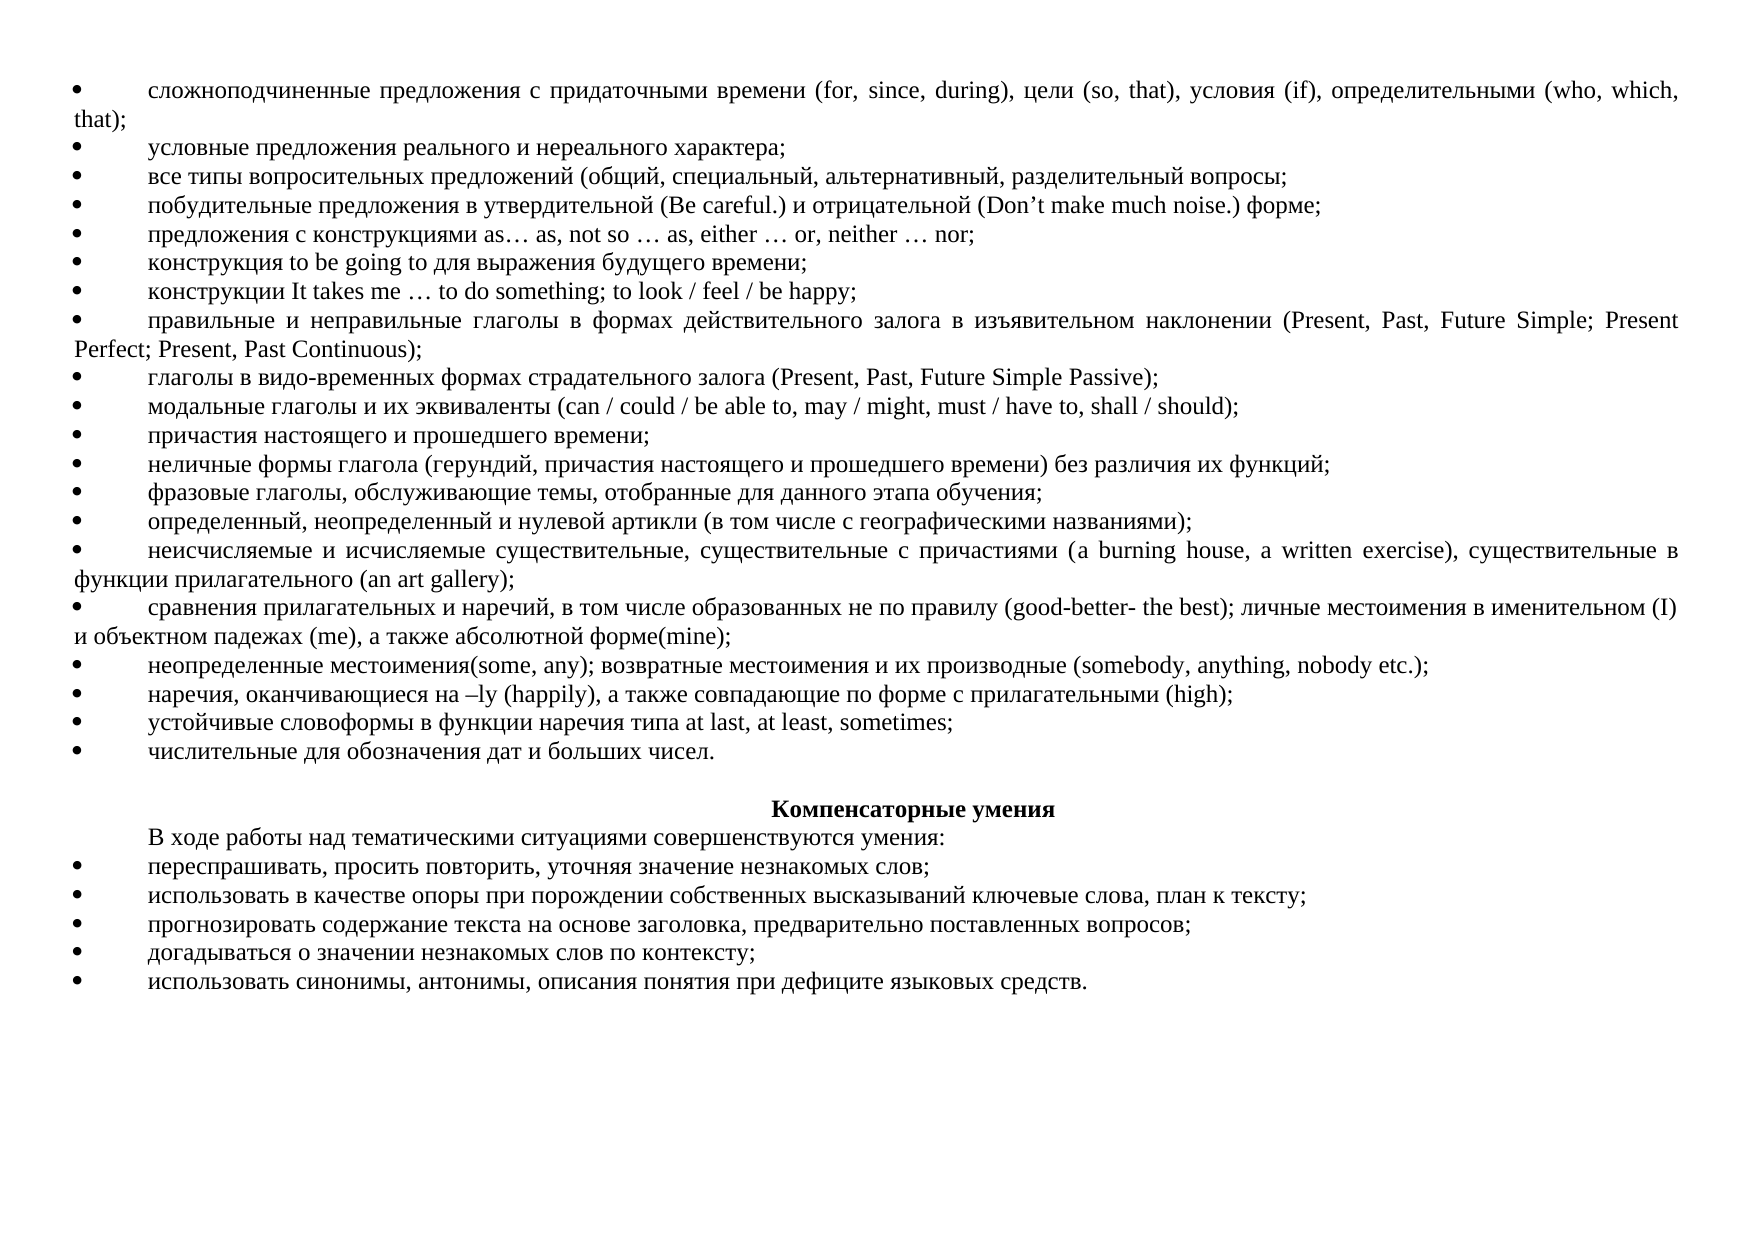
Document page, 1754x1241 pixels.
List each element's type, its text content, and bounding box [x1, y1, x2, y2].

list неисчисляемые и исчисляемые существительные, существительные с причастиями (a burning house, a written exercise), существительные в функции прилагательного (an art gallery); [73, 535, 1679, 592]
list все типы вопросительных предложений (общий, специальный, альтернативный, разделительный вопросы; [73, 161, 1679, 190]
list конструкция to be going to для выражения будущего времени; [73, 247, 1679, 276]
list переспрашивать, просить повторить, уточняя значение незнакомых слов; [73, 851, 1679, 880]
list причастия настоящего и прошедшего времени; [73, 420, 1679, 449]
text В ходе работы над тематическими ситуациями совершенствуются умения: [74, 822, 1679, 851]
list конструкции It takes me … to do something; to look / feel / be happy; [73, 276, 1679, 305]
list прогнозировать содержание текста на основе заголовка, предварительно поставленных вопросов; [73, 909, 1679, 937]
list числительные для обозначения дат и больших чисел. [73, 736, 1679, 765]
list условные предложения реального и нереального характера; [73, 132, 1679, 161]
list догадываться о значении незнакомых слов по контексту; [73, 937, 1679, 966]
list неопределенные местоимения(some, any); возвратные местоимения и их производные (somebody, anything, nobody etc.); [73, 650, 1679, 679]
list модальные глаголы и их эквиваленты (can / could / be able to, may / might, must / have to, shall / should); [73, 391, 1679, 420]
list неличные формы глагола (герундий, причастия настоящего и прошедшего времени) без различия их функций; [73, 449, 1679, 477]
list сложноподчиненные предложения с придаточными времени (for, since, during), цели (so, that), условия (if), определительными (who, which, that); [73, 75, 1679, 132]
list правильные и неправильные глаголы в формах действительного залога в изъявительном наклонении (Present, Past, Future Simple; Present Perfect; Present, Past Continuous); [73, 305, 1679, 362]
list побудительные предложения в утвердительной (Be careful.) и отрицательной (Don’t make much noise.) форме; [73, 190, 1679, 219]
list использовать синонимы, антонимы, описания понятия при дефиците языковых средств. [73, 966, 1679, 995]
list сравнения прилагательных и наречий, в том числе образованных не по правилу (good-better- the best); личные местоимения в именительном (I) и объектном падежах (me), а также абсолютной форме(mine); [73, 592, 1679, 650]
text Компенсаторные умения [74, 794, 1679, 822]
list использовать в качестве опоры при порождении собственных высказываний ключевые слова, план к тексту; [73, 880, 1679, 909]
list фразовые глаголы, обслуживающие темы, отобранные для данного этапа обучения; [73, 477, 1679, 506]
list предложения с конструкциями as… as, not so … as, either … or, neither … nor; [73, 219, 1679, 247]
list наречия, оканчивающиеся на –ly (happily), а также совпадающие по форме с прилагательными (high); [73, 679, 1679, 707]
list устойчивые словоформы в функции наречия типа at last, at least, sometimes; [73, 707, 1679, 736]
list глаголы в видо-временных формах страдательного залога (Present, Past, Future Simple Passive); [73, 362, 1679, 391]
list определенный, неопределенный и нулевой артикли (в том числе с географическими названиями); [73, 506, 1679, 535]
